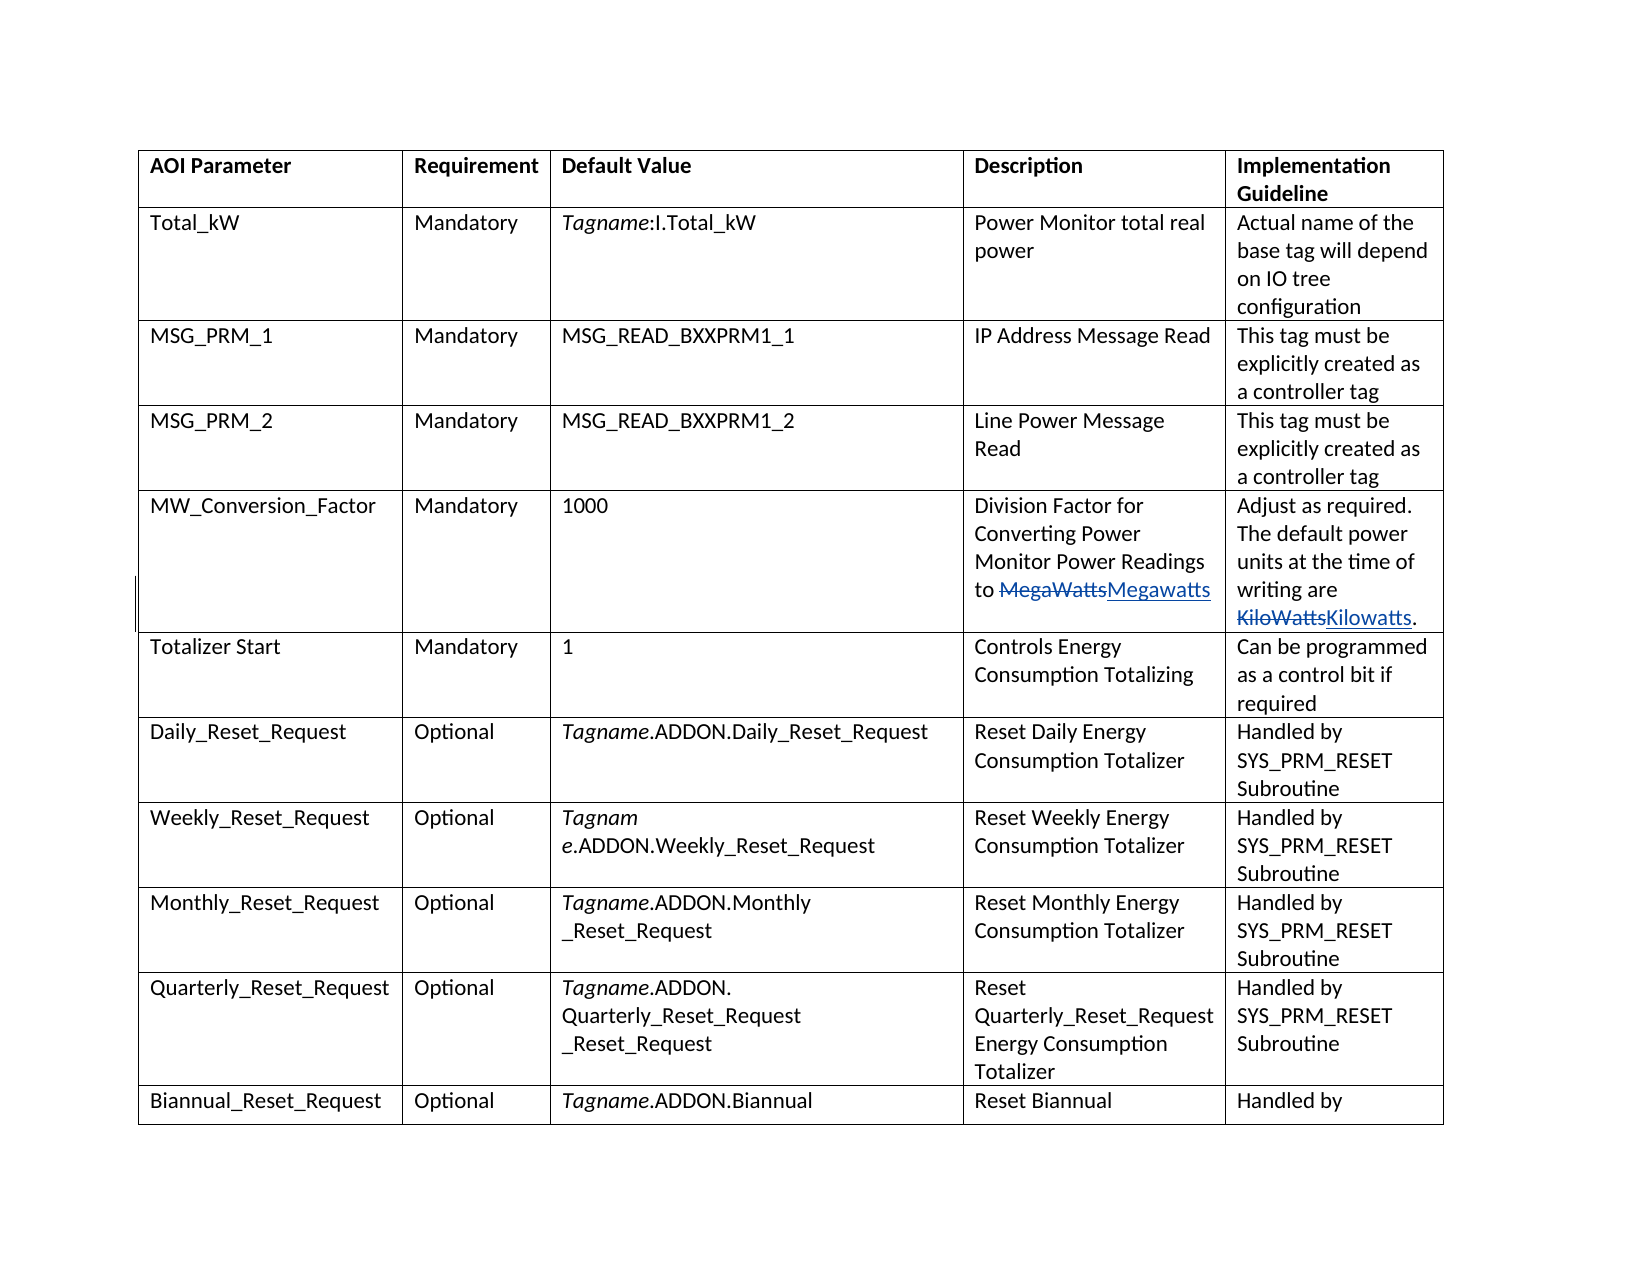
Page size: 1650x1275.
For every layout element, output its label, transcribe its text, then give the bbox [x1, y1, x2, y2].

table_cell Monthly_Reset_Request [139, 888, 402, 972]
table_cell This tag must be explicitly created as a controller tag [1226, 321, 1443, 405]
table_cell Totalizer Start [139, 633, 402, 717]
table_header Description [964, 151, 1225, 207]
table_cell Mandatory [403, 491, 550, 632]
table_cell Handled by SYS_PRM_RESET Subroutine [1226, 718, 1443, 802]
table_cell Optional [403, 718, 550, 802]
table_cell MSG_PRM_1 [139, 321, 402, 405]
table_cell Optional [403, 803, 550, 887]
table_cell Reset Monthly Energy Consumption Totalizer [964, 888, 1225, 972]
table_cell Handled by SYS_PRM_RESET Subroutine [1226, 973, 1443, 1085]
table_cell Reset Quarterly_Reset_Request Energy Consumption Totalizer [964, 973, 1225, 1085]
table_cell Total_kW [139, 208, 402, 320]
table_cell Handled by SYS_PRM_RESET Subroutine [1226, 1086, 1443, 1124]
table_cell Tagname.ADDON. Quarterly_Reset_Request _Reset_Request [551, 973, 963, 1085]
table_cell Adjust as required. The default power units at the time of writing are . [1226, 491, 1443, 632]
table_cell Tagname.ADDON.Daily_Reset_Request [551, 718, 963, 802]
table_cell Actual name of the base tag will depend on IO tree configuration [1226, 208, 1443, 320]
table_cell Mandatory [403, 633, 550, 717]
table_cell Optional [403, 1086, 550, 1124]
table_cell 1 [551, 633, 963, 717]
table_cell Weekly_Reset_Request [139, 803, 402, 887]
table_cell MSG_READ_BXXPRM1_1 [551, 321, 963, 405]
table_header Default Value [551, 151, 963, 207]
table_cell Handled by SYS_PRM_RESET Subroutine [1226, 888, 1443, 972]
table_cell Mandatory [403, 321, 550, 405]
table_cell Tagname.ADDON.Weekly_Reset_Request [551, 803, 963, 887]
table_cell MSG_PRM_2 [139, 406, 402, 490]
table_cell Daily_Reset_Request [139, 718, 402, 802]
table_cell Tagname.ADDON.Monthly _Reset_Request [551, 888, 963, 972]
table_cell MW_Conversion_Factor [139, 491, 402, 632]
table_cell Reset Daily Energy Consumption Totalizer [964, 718, 1225, 802]
table_cell Mandatory [403, 208, 550, 320]
table_cell Reset Weekly Energy Consumption Totalizer [964, 803, 1225, 887]
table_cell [551, 1086, 963, 1124]
table_cell Optional [403, 973, 550, 1085]
table_cell Division Factor for Converting Power Monitor Power Readings to [964, 491, 1225, 632]
table_cell Line Power Message Read [964, 406, 1225, 490]
table_cell MSG_READ_BXXPRM1_2 [551, 406, 963, 490]
table_header AOI Parameter [139, 151, 402, 207]
table_cell 1000 [551, 491, 963, 632]
table_header Implementation Guideline [1226, 151, 1443, 207]
table_cell Biannual_Reset_Request [139, 1086, 402, 1124]
table_cell Tagname:I.Total_kW [551, 208, 963, 320]
table_cell Mandatory [403, 406, 550, 490]
table_cell This tag must be explicitly created as a controller tag [1226, 406, 1443, 490]
table_cell Optional [403, 888, 550, 972]
table_cell Power Monitor total real power [964, 208, 1225, 320]
table_cell Quarterly_Reset_Request [139, 973, 402, 1085]
table_cell Controls Energy Consumption Totalizing [964, 633, 1225, 717]
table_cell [964, 1086, 1225, 1124]
table_cell Can be programmed as a control bit if required [1226, 633, 1443, 717]
table_cell Handled by SYS_PRM_RESET Subroutine [1226, 803, 1443, 887]
table_cell IP Address Message Read [964, 321, 1225, 405]
table_header Requirement [403, 151, 550, 207]
